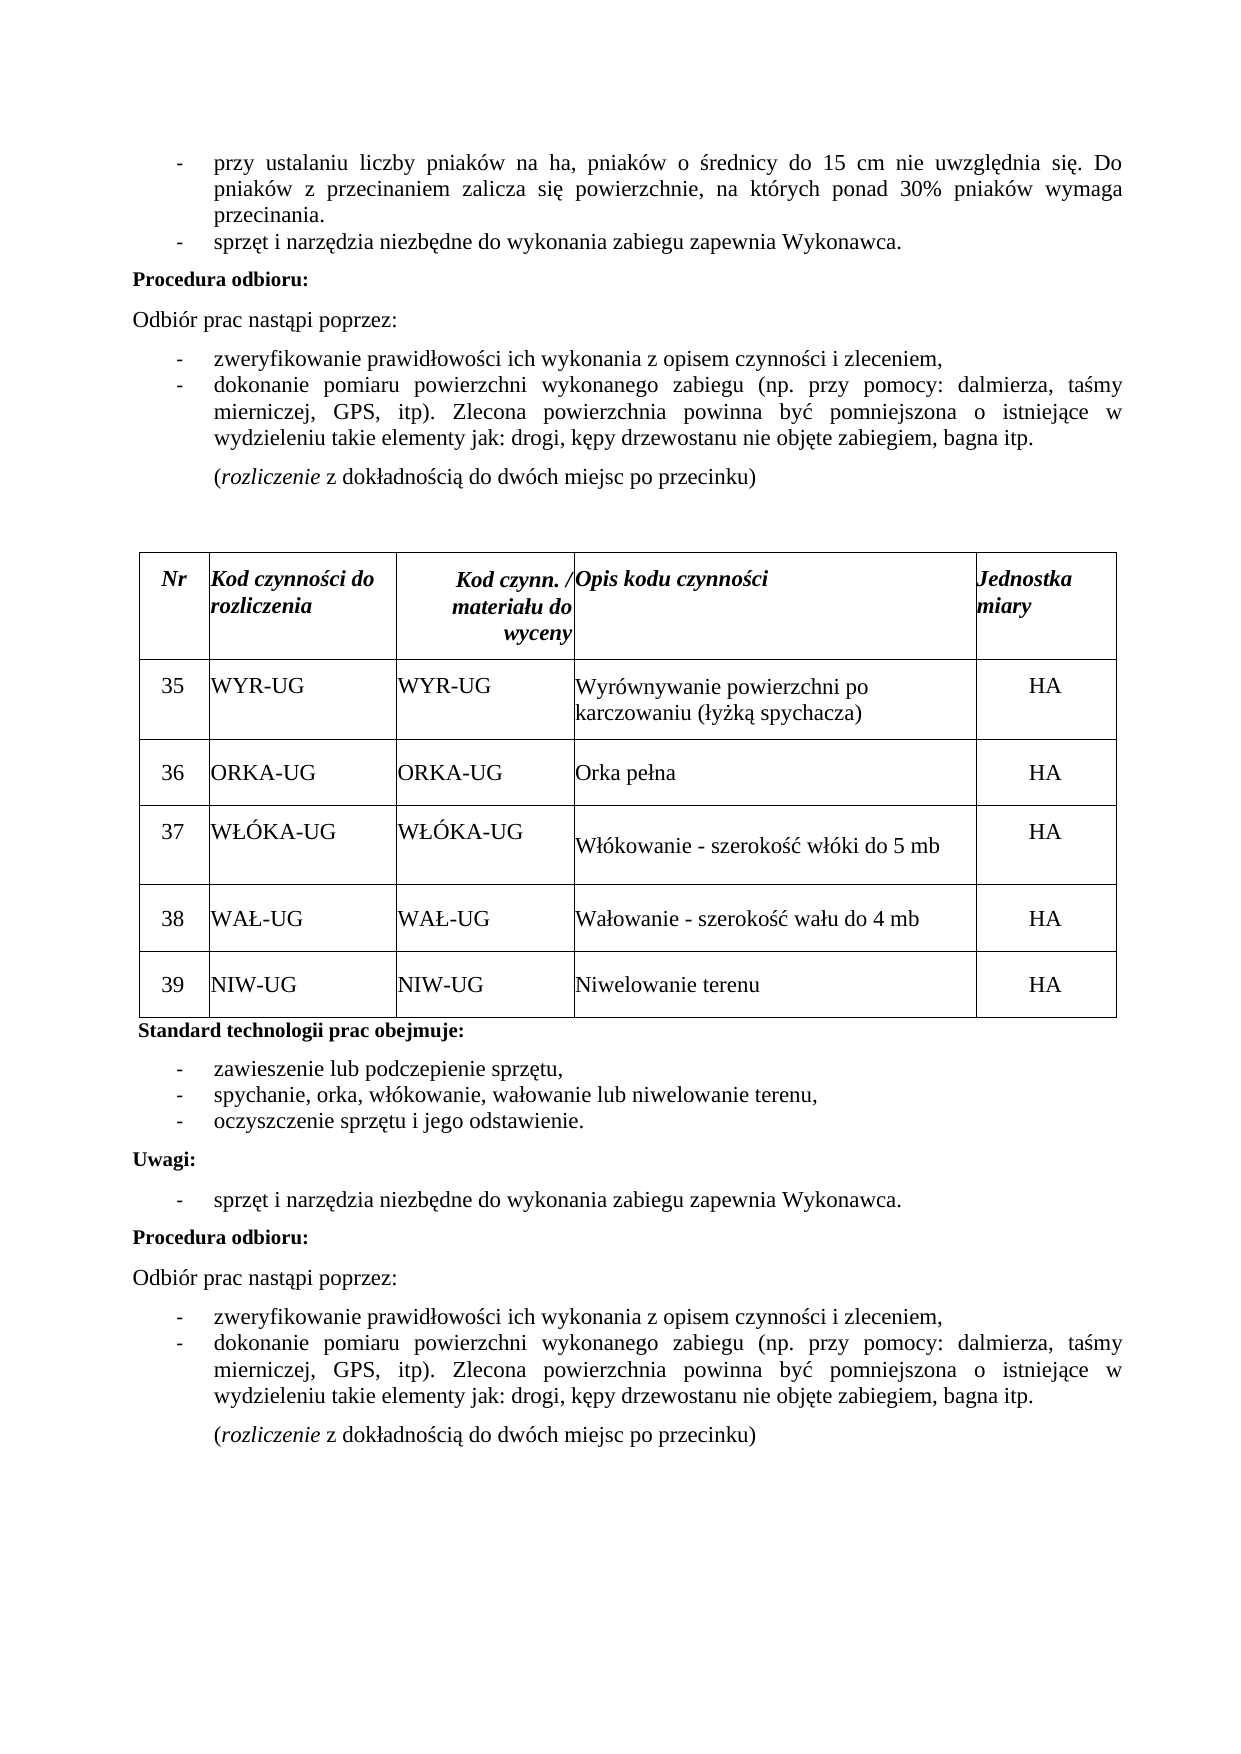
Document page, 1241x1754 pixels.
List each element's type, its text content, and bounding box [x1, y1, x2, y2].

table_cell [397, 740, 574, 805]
list zawieszenie lub podczepienie sprzętu, [132, 1055, 1124, 1081]
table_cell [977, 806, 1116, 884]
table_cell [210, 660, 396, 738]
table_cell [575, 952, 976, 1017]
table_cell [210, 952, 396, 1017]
list sprzęt i narzędzia niezbędne do wykonania zabiegu zapewnia Wykonawca. [132, 228, 1124, 254]
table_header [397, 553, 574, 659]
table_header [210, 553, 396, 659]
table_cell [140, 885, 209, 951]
list zweryfikowanie prawidłowości ich wykonania z opisem czynności i zleceniem, [132, 1303, 1124, 1329]
list sprzęt i narzędzia niezbędne do wykonania zabiegu zapewnia Wykonawca. [132, 1186, 1124, 1212]
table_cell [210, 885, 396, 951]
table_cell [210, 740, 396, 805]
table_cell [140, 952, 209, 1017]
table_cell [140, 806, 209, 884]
text Uwagi: [132, 1146, 1124, 1171]
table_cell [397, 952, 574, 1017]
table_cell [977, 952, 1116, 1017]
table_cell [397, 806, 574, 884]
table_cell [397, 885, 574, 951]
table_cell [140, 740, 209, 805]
list zweryfikowanie prawidłowości ich wykonania z opisem czynności i zleceniem, [132, 345, 1124, 372]
list dokonanie pomiaru powierzchni wykonanego zabiegu (np. przy pomocy: dalmierza, taśmy mierniczej, GPS, itp). Zlecona powierzchnia powinna być pomniejszona o istniejące w wydzieleniu takie elementy jak: drogi, kępy drzewostanu nie objęte zabiegiem, bagna itp. [176, 372, 1124, 451]
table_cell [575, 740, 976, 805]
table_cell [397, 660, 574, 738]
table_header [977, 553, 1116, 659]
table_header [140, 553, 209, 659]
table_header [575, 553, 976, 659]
list spychanie, orka, włókowanie, wałowanie lub niwelowanie terenu, [132, 1081, 1124, 1108]
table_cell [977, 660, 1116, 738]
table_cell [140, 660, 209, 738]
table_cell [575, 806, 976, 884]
text Procedura odbioru: [132, 1225, 1124, 1249]
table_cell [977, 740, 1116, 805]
text Odbiór prac nastąpi poprzez: [132, 306, 1124, 333]
text Odbiór prac nastąpi poprzez: [132, 1264, 1124, 1290]
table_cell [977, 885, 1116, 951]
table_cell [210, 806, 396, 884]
list przy ustalaniu liczby pniaków na ha, pniaków o średnicy do 15 cm nie uwzględnia się. Do pniaków z przecinaniem zalicza się powierzchnie, na których ponad 30% pniaków wymaga przecinania. [176, 149, 1124, 228]
list dokonanie pomiaru powierzchni wykonanego zabiegu (np. przy pomocy: dalmierza, taśmy mierniczej, GPS, itp). Zlecona powierzchnia powinna być pomniejszona o istniejące w wydzieleniu takie elementy jak: drogi, kępy drzewostanu nie objęte zabiegiem, bagna itp. [176, 1329, 1124, 1408]
text Procedura odbioru: [132, 267, 1124, 291]
text Standard technologii prac obejmuje: [138, 1018, 1124, 1042]
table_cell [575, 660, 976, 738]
text (rozliczenie z dokładnością do dwóch miejsc po przecinku) [132, 463, 1124, 489]
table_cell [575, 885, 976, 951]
text (rozliczenie z dokładnością do dwóch miejsc po przecinku) [132, 1421, 1124, 1447]
list oczyszczenie sprzętu i jego odstawienie. [132, 1108, 1124, 1134]
